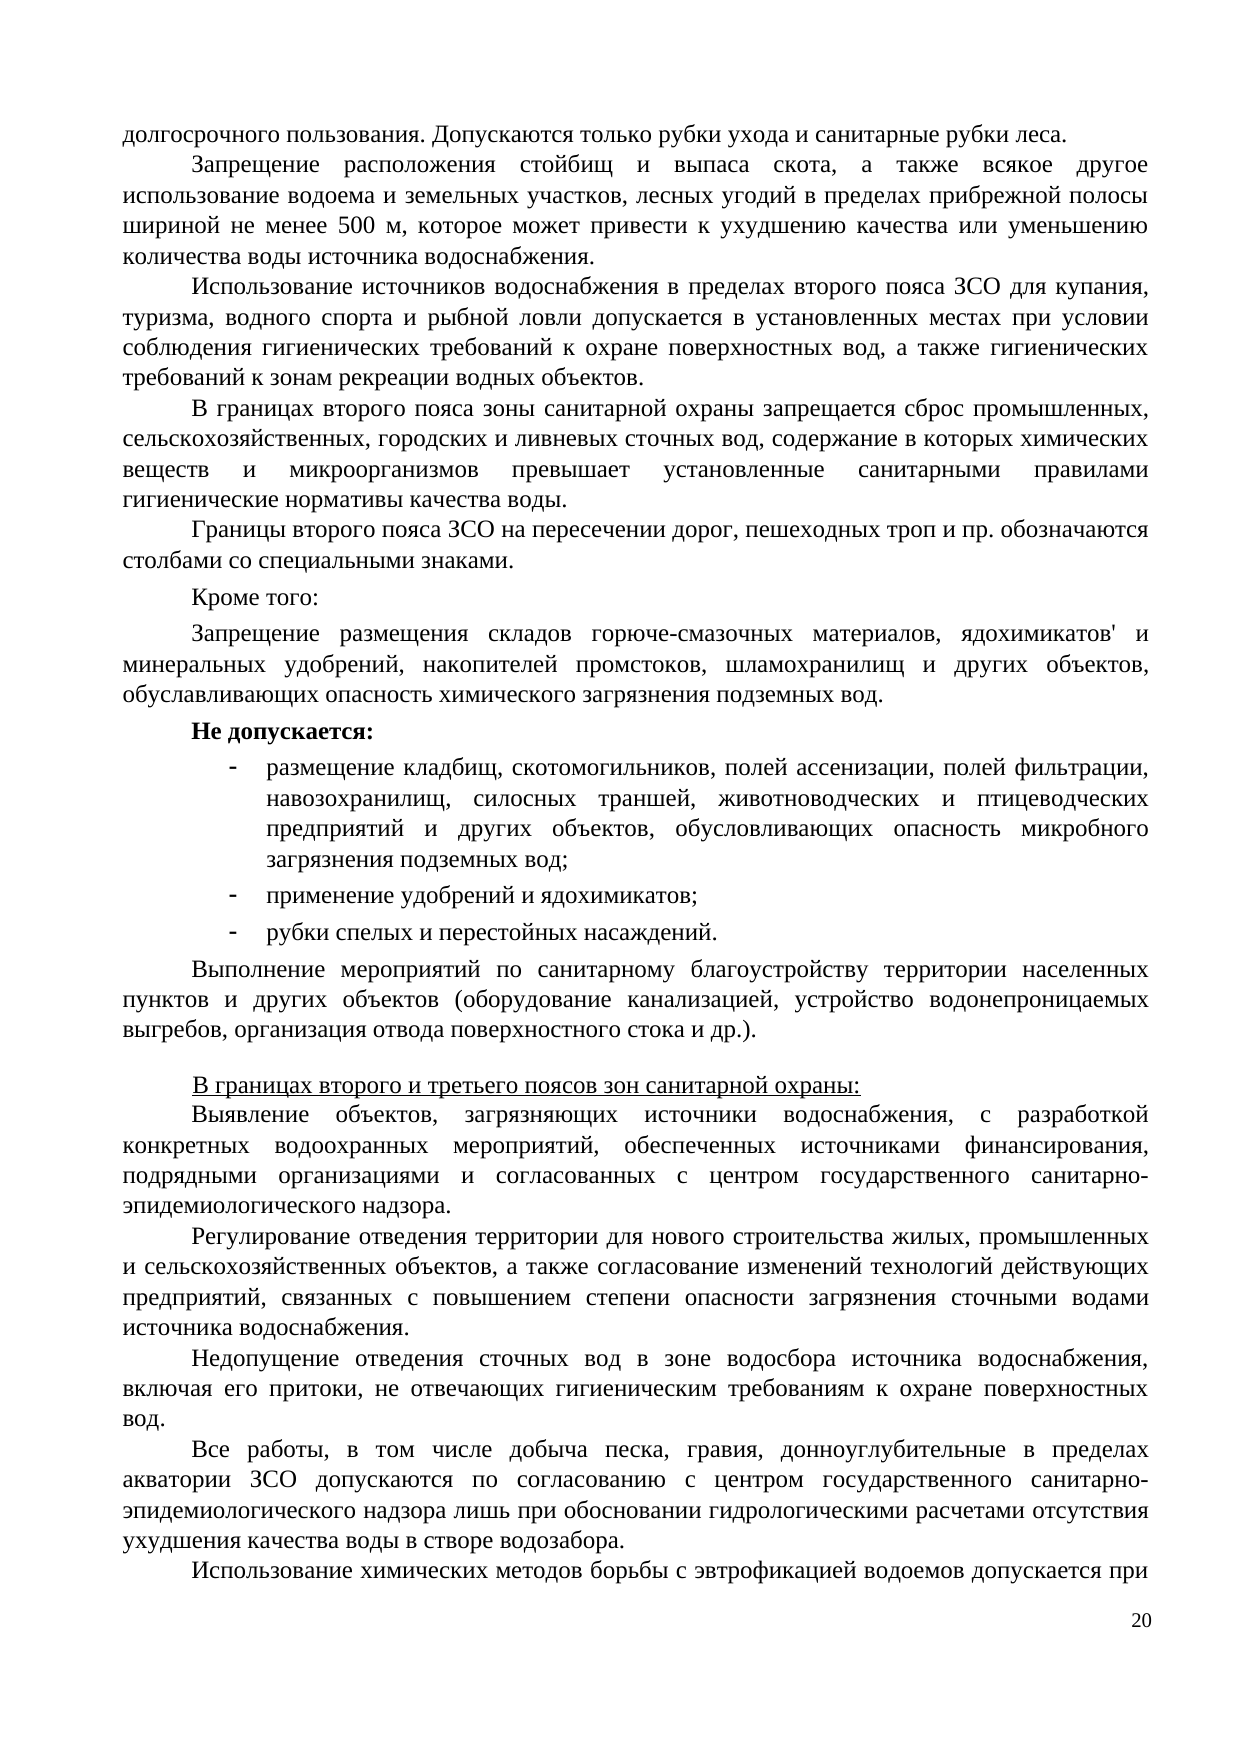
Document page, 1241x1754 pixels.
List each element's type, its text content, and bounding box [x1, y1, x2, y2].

text Запрещение размещения складов горюче-смазочных материалов, ядохимикатов' и минеральных удобрений, накопителей промстоков, шламохранилищ и других объектов, обуславливающих опасность химического загрязнения подземных вод. [122, 617, 1150, 708]
text Выполнение мероприятий по санитарному благоустройству территории населенных пунктов и других объектов (оборудование канализацией, устройство водонепроницаемых выгребов, организация отвода поверхностного стока и др.). [122, 953, 1150, 1044]
text Недопущение отведения сточных вод в зоне водосбора источника водоснабжения, включая его притоки, не отвечающих гигиеническим требованиям к охране поверхностных вод. [122, 1342, 1150, 1433]
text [122, 1555, 1150, 1585]
text Не допускается: [122, 715, 1152, 745]
text Выявление объектов, загрязняющих источники водоснабжения, с разработкой конкретных водоохранных мероприятий, обеспеченных источниками финансирования, подрядными организациями и согласованных с центром государственного санитарно- эпидемиологического надзора. [122, 1098, 1150, 1220]
list применение удобрений и ядохимикатов; [228, 879, 1152, 910]
text В границах второго и третьего поясов зон санитарной охраны: [118, 1072, 1152, 1098]
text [122, 118, 1150, 148]
text Все работы, в том числе добыча песка, гравия, донноуглубительные в пределах акватории ЗСО допускаются по согласованию с центром государственного санитарно- эпидемиологического надзора лишь при обосновании гидрологическими расчетами отсутствия ухудшения качества воды в створе водозабора. [122, 1433, 1150, 1555]
text Кроме того: [122, 581, 1152, 611]
text Регулирование отведения территории для нового строительства жилых, промышленных и сельскохозяйственных объектов, а также согласование изменений технологий действующих предприятий, связанных с повышением степени опасности загрязнения сточными водами источника водоснабжения. [122, 1220, 1150, 1342]
text В границах второго пояса зоны санитарной охраны запрещается сброс промышленных, сельскохозяйственных, городских и ливневых сточных вод, содержание в которых химических веществ и микроорганизмов превышает установленные санитарными правилами гигиенические нормативы качества воды. [122, 392, 1150, 513]
text Запрещение расположения стойбищ и выпаса скота, а также всякое другое использование водоема и земельных участков, лесных угодий в пределах прибрежной полосы шириной не менее 500 м, которое может привести к ухудшению качества или уменьшению количества воды источника водоснабжения. [122, 148, 1150, 270]
list рубки спелых и перестойных насаждений. [228, 916, 1152, 946]
list размещение кладбищ, скотомогильников, полей ассенизации, полей фильтрации, навозохранилищ, силосных траншей, животноводческих и птицеводческих предприятий и других объектов, обусловливающих опасность микробного загрязнения подземных вод; [228, 751, 1150, 873]
text Границы второго пояса ЗСО на пересечении дорог, пешеходных троп и пр. обозначаются столбами со специальными знаками. [122, 513, 1150, 574]
text Использование источников водоснабжения в пределах второго пояса ЗСО для купания, туризма, водного спорта и рыбной ловли допускается в установленных местах при условии соблюдения гигиенических требований к охране поверхностных вод, а также гигиенических требований к зонам рекреации водных объектов. [122, 270, 1150, 392]
